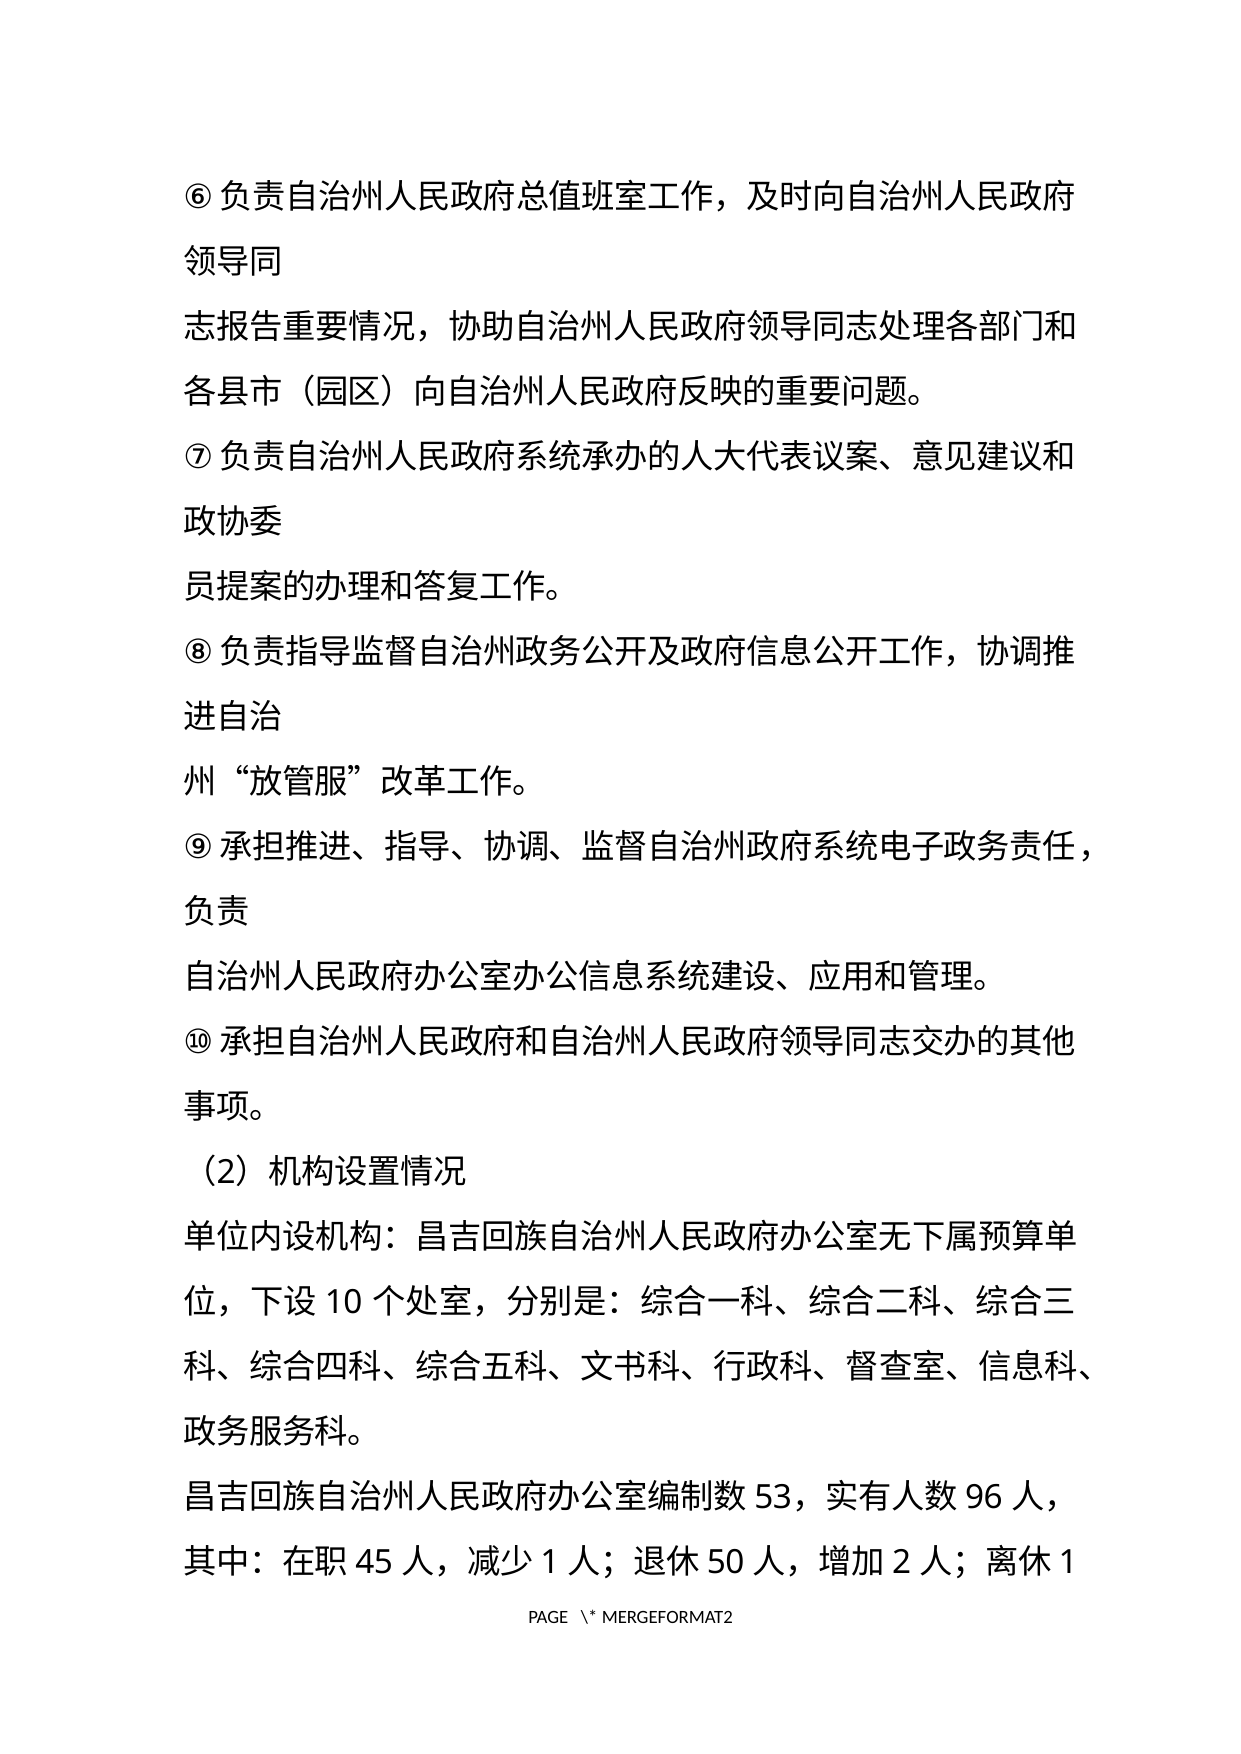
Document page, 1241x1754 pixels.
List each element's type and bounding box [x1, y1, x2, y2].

text [183, 162, 1078, 1592]
